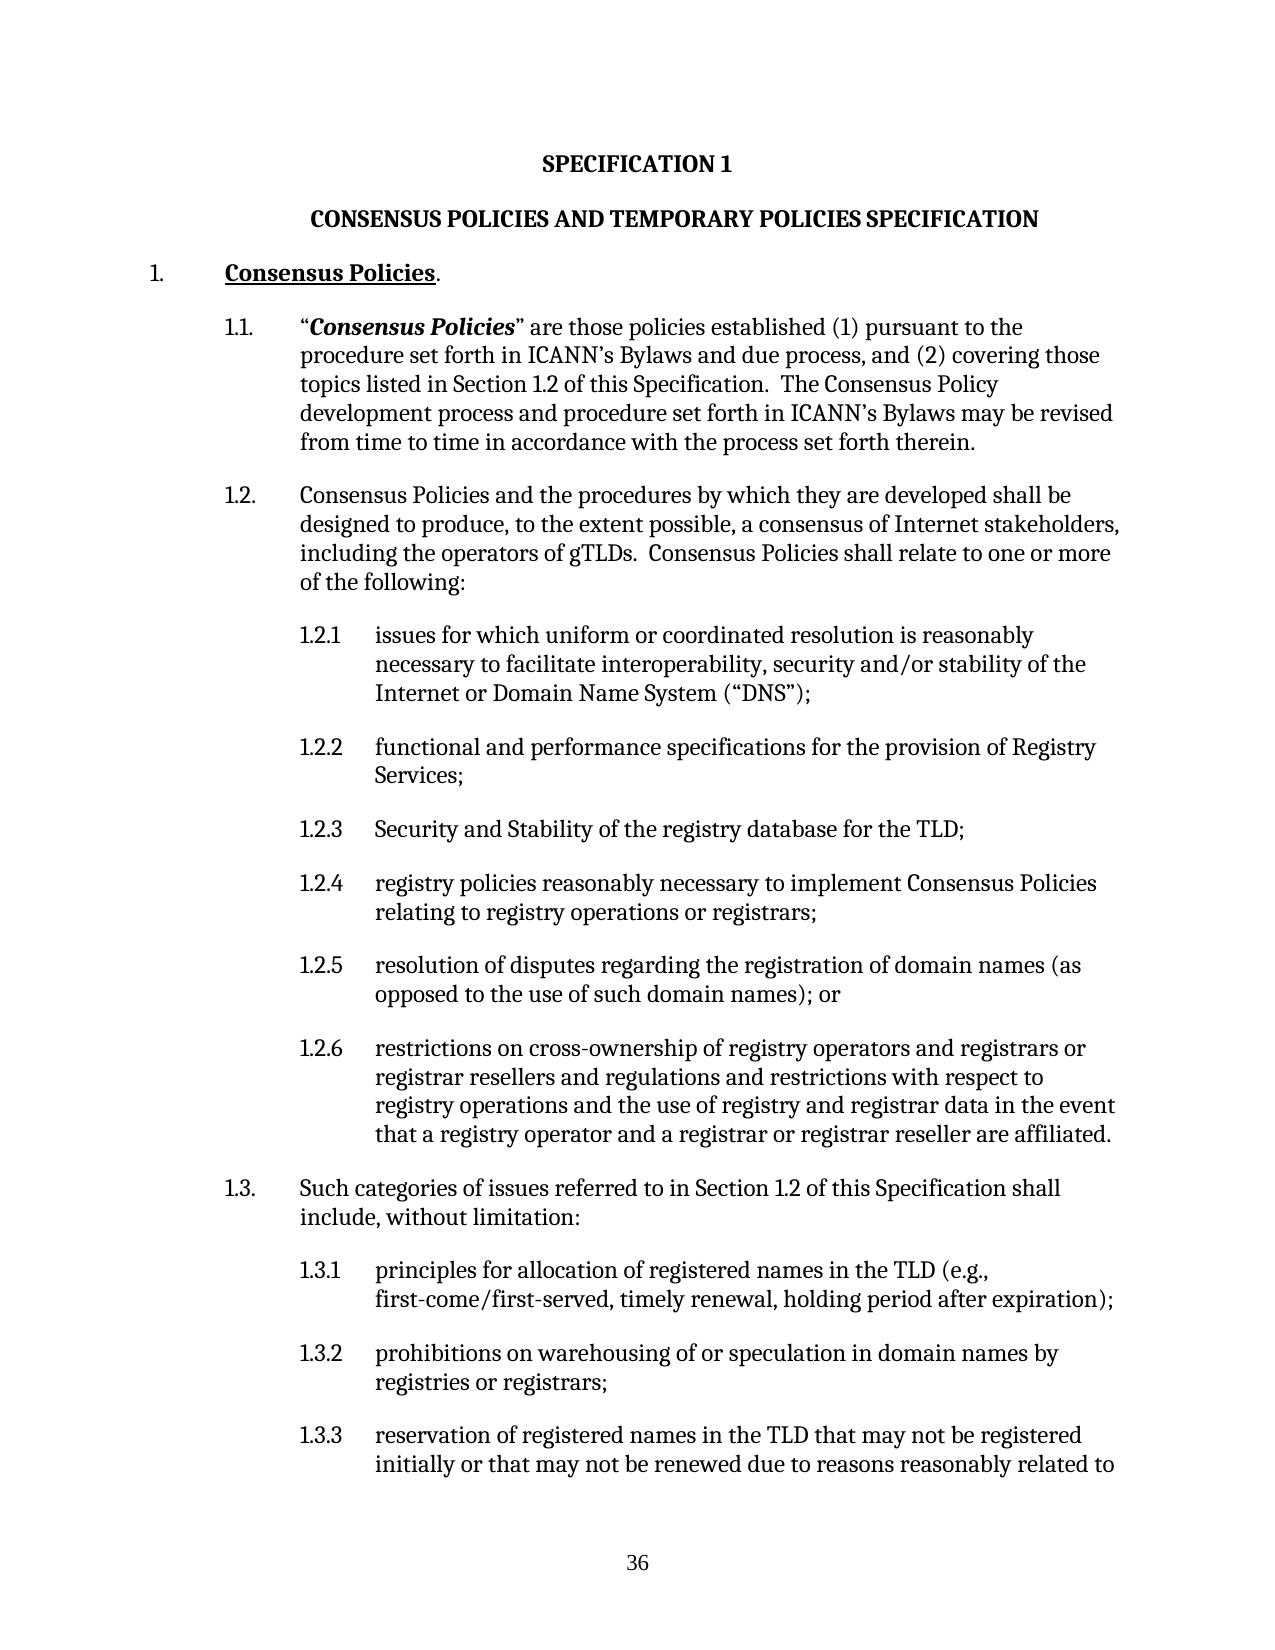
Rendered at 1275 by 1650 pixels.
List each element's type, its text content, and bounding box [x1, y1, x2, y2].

text prohibitions on warehousing of or speculation in domain names by registries or registrars; [300, 1339, 1125, 1396]
text registry policies reasonably necessary to implement Consensus Policies relating to registry operations or registrars; [300, 869, 1125, 926]
text principles for allocation of registered names in the TLD (e.g., first-come/first-served, timely renewal, holding period after expiration); [300, 1256, 1125, 1314]
text Such categories of issues referred to in Section 1.2 of this Specification shall include, without limitation: [225, 1174, 1125, 1231]
text CONSENSUS POLICIES AND TEMPORARY POLICIES SPECIFICATION [150, 205, 1125, 234]
text Consensus Policies. [150, 259, 1125, 288]
text restrictions on cross-ownership of registry operators and registrars or registrar resellers and regulations and restrictions with respect to registry operations and the use of registry and registrar data in the event that a registry operator and a registrar or registrar reseller are affiliated. [300, 1034, 1125, 1149]
text issues for which uniform or coordinated resolution is reasonably necessary to facilitate interoperability, security and/or stability of the Internet or Domain Name System (“DNS”); [300, 621, 1125, 708]
text Consensus Policies and the procedures by which they are developed shall be designed to produce, to the extent possible, a consensus of Internet stakeholders, including the operators of gTLDs. Consensus Policies shall relate to one or more of the following: [225, 481, 1125, 596]
text functional and performance specifications for the provision of Registry Services; [300, 733, 1125, 790]
text resolution of disputes regarding the registration of domain names (as opposed to the use of such domain names); or [300, 951, 1125, 1009]
text Security and Stability of the registry database for the TLD; [300, 815, 1125, 844]
text “Consensus Policies” are those policies established (1) pursuant to the procedure set forth in ICANN’s Bylaws and due process, and (2) covering those topics listed in Section 1.2 of this Specification. The Consensus Policy development process and procedure set forth in ICANN’s Bylaws may be revised from time to time in accordance with the process set forth therein. [225, 313, 1125, 456]
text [300, 1421, 1125, 1479]
